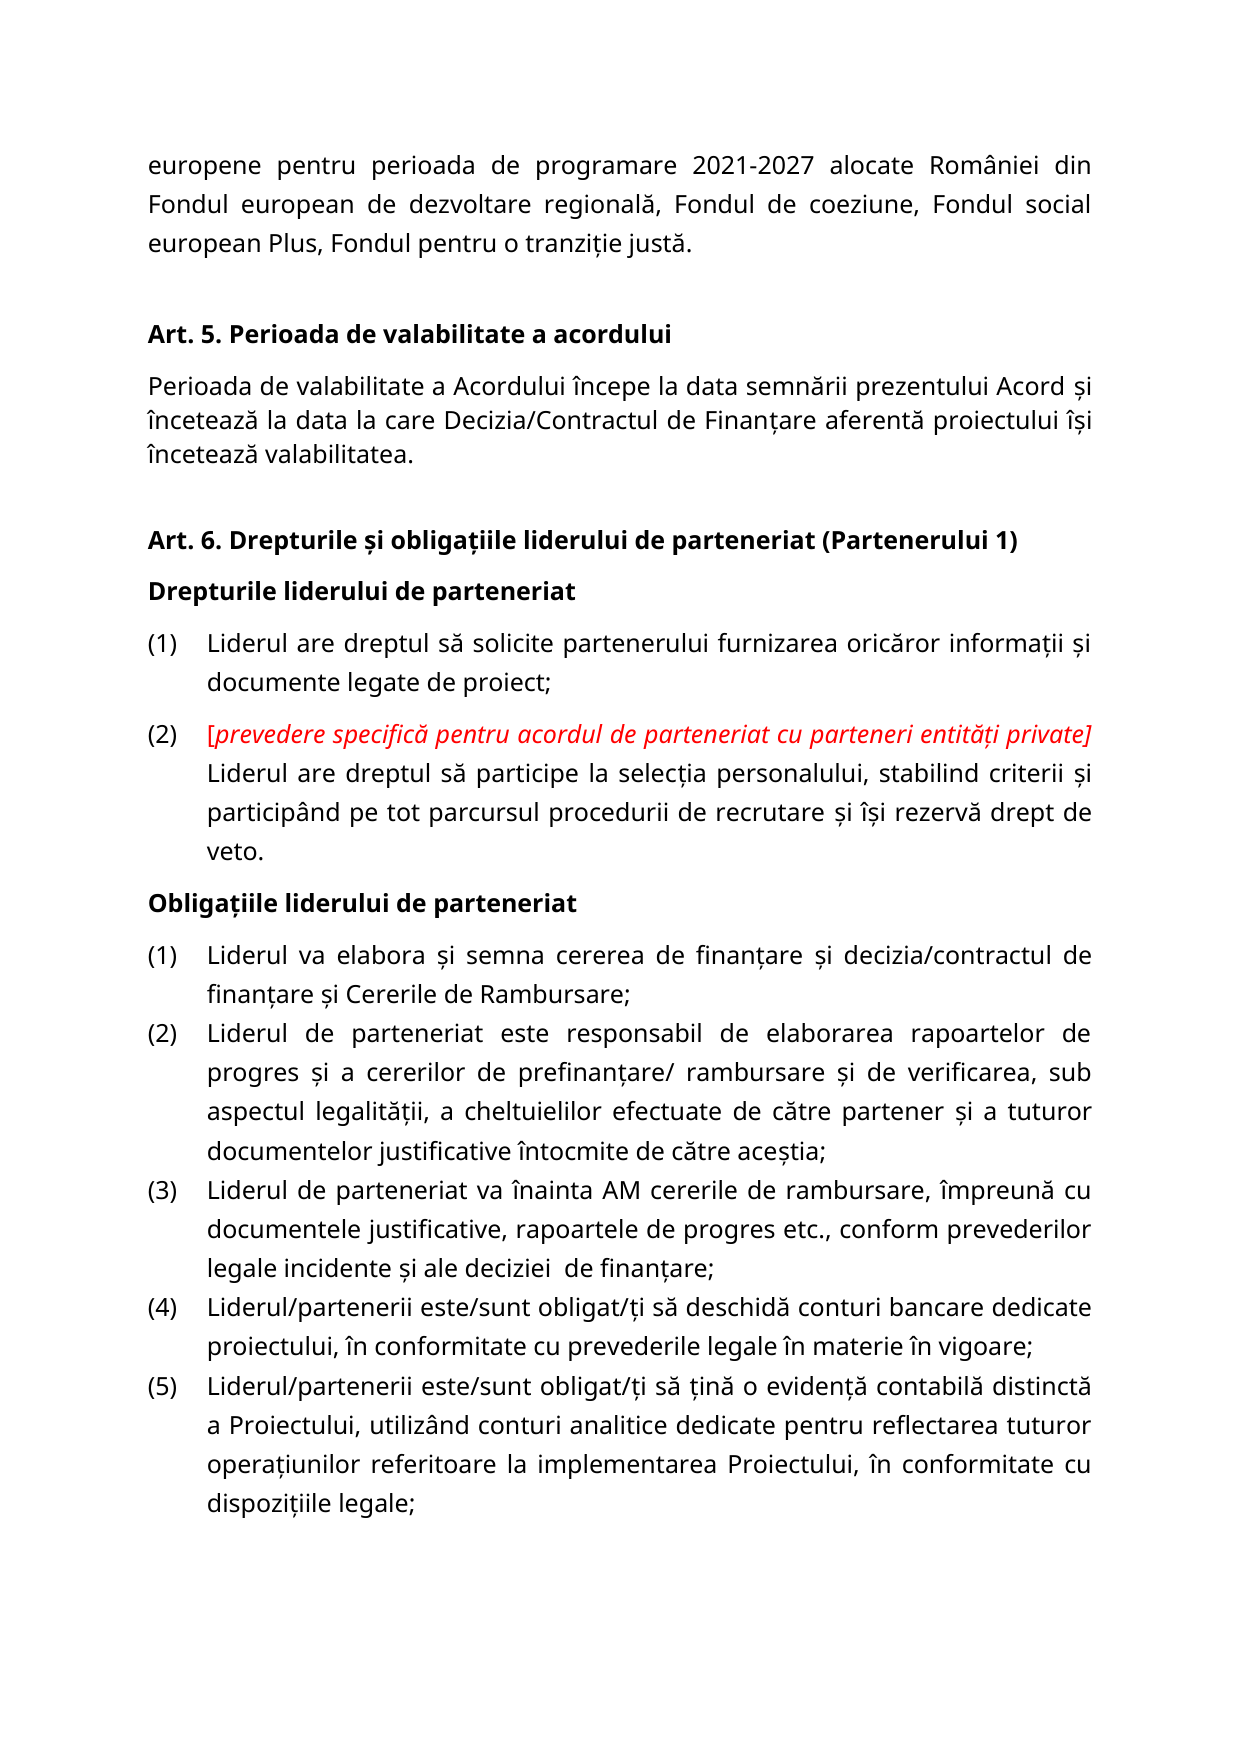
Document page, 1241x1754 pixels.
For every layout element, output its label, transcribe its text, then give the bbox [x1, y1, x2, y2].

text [148, 148, 1093, 260]
list Liderul/partenerii este/sunt obligat/ți să deschidă conturi bancare dedicate proiectului, în conformitate cu prevederile legale în materie în vigoare; [148, 1290, 1093, 1363]
list Liderul va elabora și semna cererea de finanţare și decizia/contractul de finanţare și Cererile de Rambursare; [148, 937, 1093, 1011]
list Liderul de parteneriat va înainta AM cererile de rambursare, împreună cu documentele justificative, rapoartele de progres etc., conform prevederilor legale incidente și ale deciziei de finanțare; [148, 1172, 1093, 1285]
text Art. 5. Perioada de valabilitate a acordului [148, 317, 1093, 351]
text Perioada de valabilitate a Acordului începe la data semnării prezentului Acord și încetează la data la care Decizia/Contractul de Finanțare aferentă proiectului își încetează valabilitatea. [148, 368, 1093, 471]
text Art. 6. Drepturile şi obligaţiile liderului de parteneriat (Partenerului 1) [148, 522, 1093, 556]
list Liderul are dreptul să solicite partenerului furnizarea oricăror informaţii şi documente legate de proiect; [148, 626, 1093, 699]
list [prevedere specifică pentru acordul de parteneriat cu parteneri entități private] Liderul are dreptul să participe la selecția personalului, stabilind criterii și participând pe tot parcursul procedurii de recrutare și își rezervă drept de veto. [148, 716, 1093, 868]
text Obligaţiile liderului de parteneriat [148, 886, 1093, 920]
text Drepturile liderului de parteneriat [148, 574, 1093, 608]
list Liderul de parteneriat este responsabil de elaborarea rapoartelor de progres și a cererilor de prefinanțare/ rambursare și de verificarea, sub aspectul legalității, a cheltuielilor efectuate de către partener și a tuturor documentelor justificative întocmite de către aceștia; [148, 1016, 1093, 1167]
list Liderul/partenerii este/sunt obligat/ți să țină o evidență contabilă distinctă a Proiectului, utilizând conturi analitice dedicate pentru reflectarea tuturor operațiunilor referitoare la implementarea Proiectului, în conformitate cu dispozițiile legale; [148, 1368, 1093, 1520]
